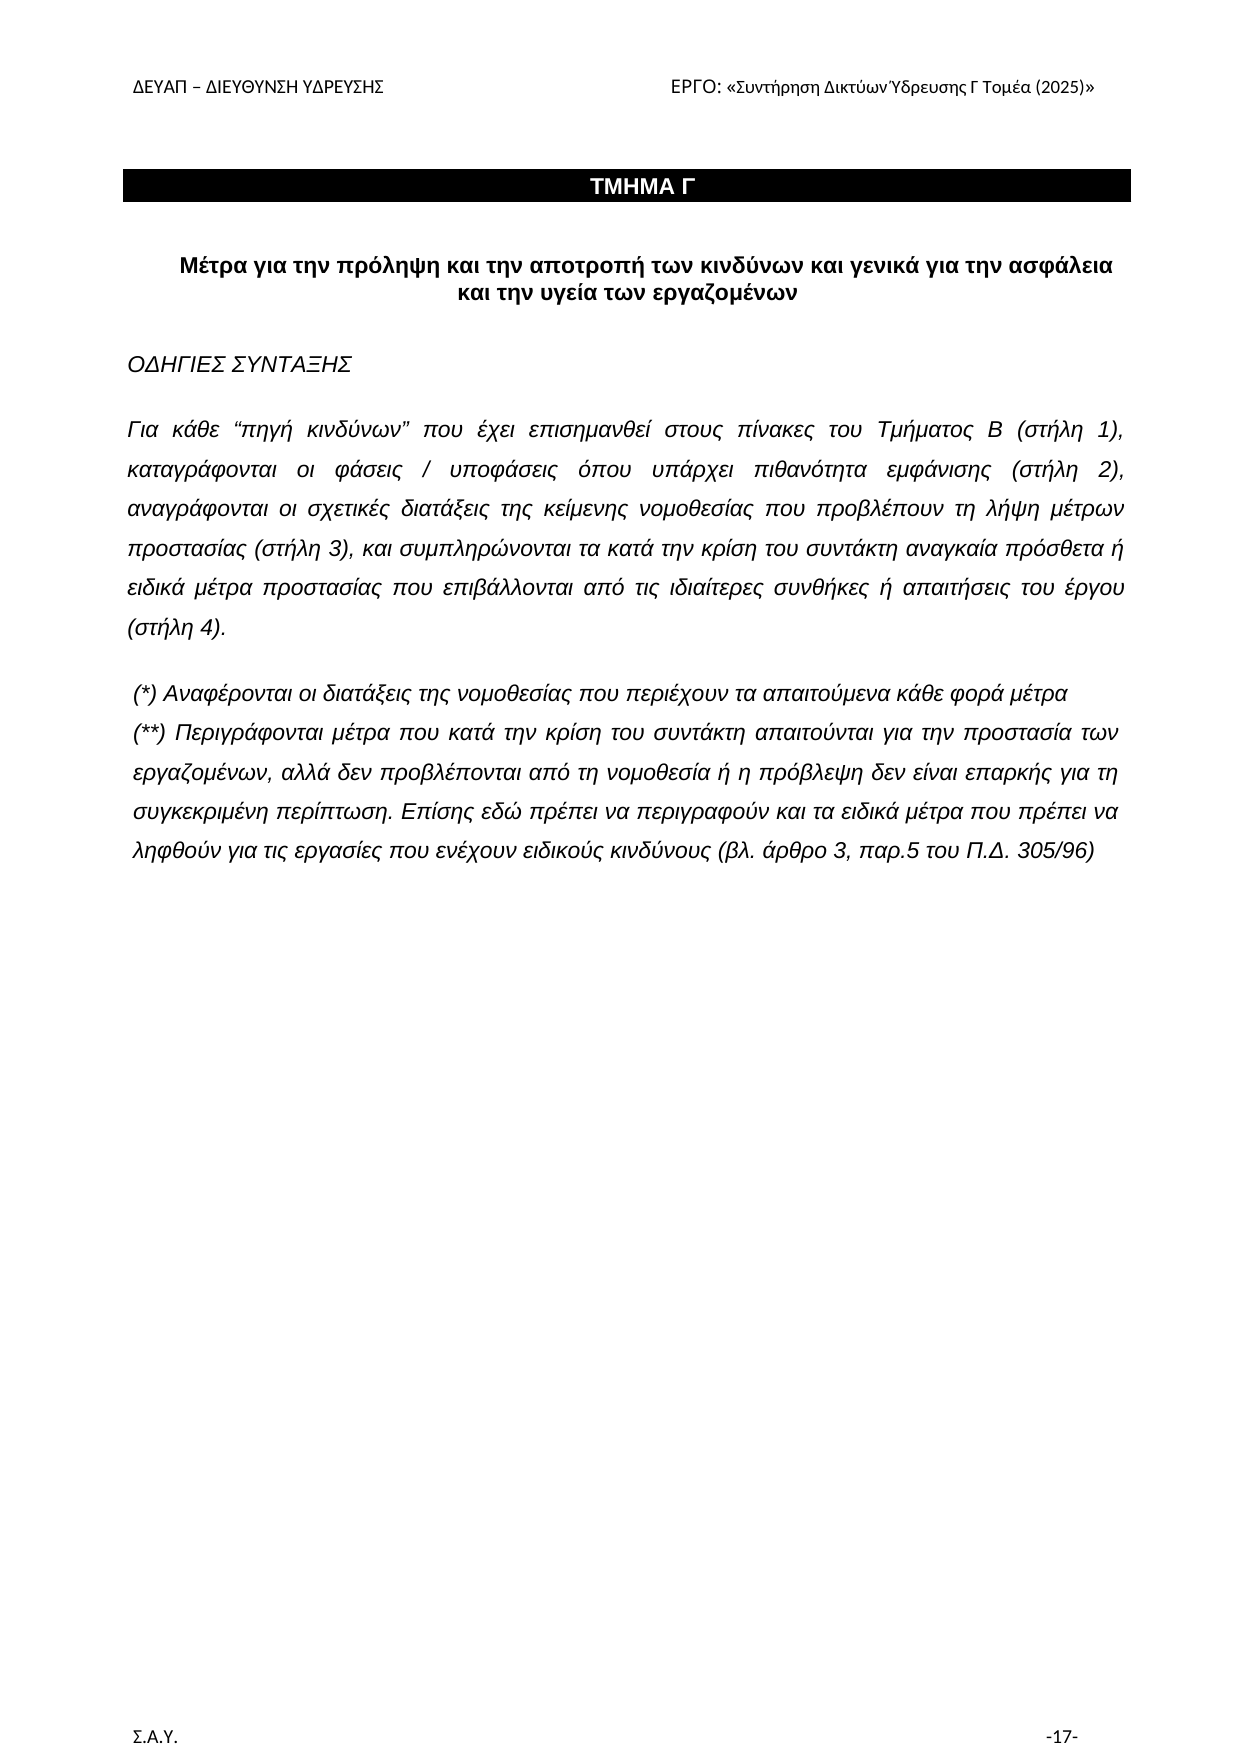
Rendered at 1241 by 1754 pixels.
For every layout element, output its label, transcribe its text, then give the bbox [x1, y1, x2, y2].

text Για κάθε “πηγή κινδύνων” που έχει επισημανθεί στους πίνακες του Τμήματος Β (στήλη 1), καταγράφονται οι φάσεις / υποφάσεις όπου υπάρχει πιθανότητα εμφάνισης (στήλη 2), αναγράφονται οι σχετικές διατάξεις της κείμενης νομοθεσίας που προβλέπουν τη λήψη μέτρων προστασίας (στήλη 3), και συμπληρώνονται τα κατά την κρίση του συντάκτη αναγκαία πρόσθετα ή ειδικά μέτρα προστασίας που επιβάλλονται από τις ιδιαίτερες συνθήκες ή απαιτήσεις του έργου (στήλη 4). [127, 416, 1128, 640]
text (**) Περιγράφονται μέτρα που κατά την κρίση του συντάκτη απαιτούνται για την προστασία των εργαζομένων, αλλά δεν προβλέπονται από τη νομοθεσία ή η πρόβλεψη δεν είναι επαρκής για τη συγκεκριμένη περίπτωση. Επίσης εδώ πρέπει να περιγραφούν και τα ειδικά μέτρα που πρέπει να ληφθούν για τις εργασίες που ενέχουν ειδικούς κινδύνους (βλ. άρθρο 3, παρ.5 του Π.Δ. 305/96) [133, 719, 1122, 864]
text ΟΔΗΓΙΕΣ ΣΥΝΤΑΞΗΣ [127, 351, 1128, 377]
text (*) Αναφέρονται οι διατάξεις της νομοθεσίας που περιέχουν τα απαιτούμενα κάθε φορά μέτρα [133, 679, 1122, 706]
subtitle ΤΜΗΜΑ Γ [125, 171, 1130, 201]
subtitle Μέτρα για την πρόληψη και την αποτροπή των κινδύνων και γενικά για την ασφάλεια και την υγεία των εργαζομένων [133, 252, 1122, 305]
